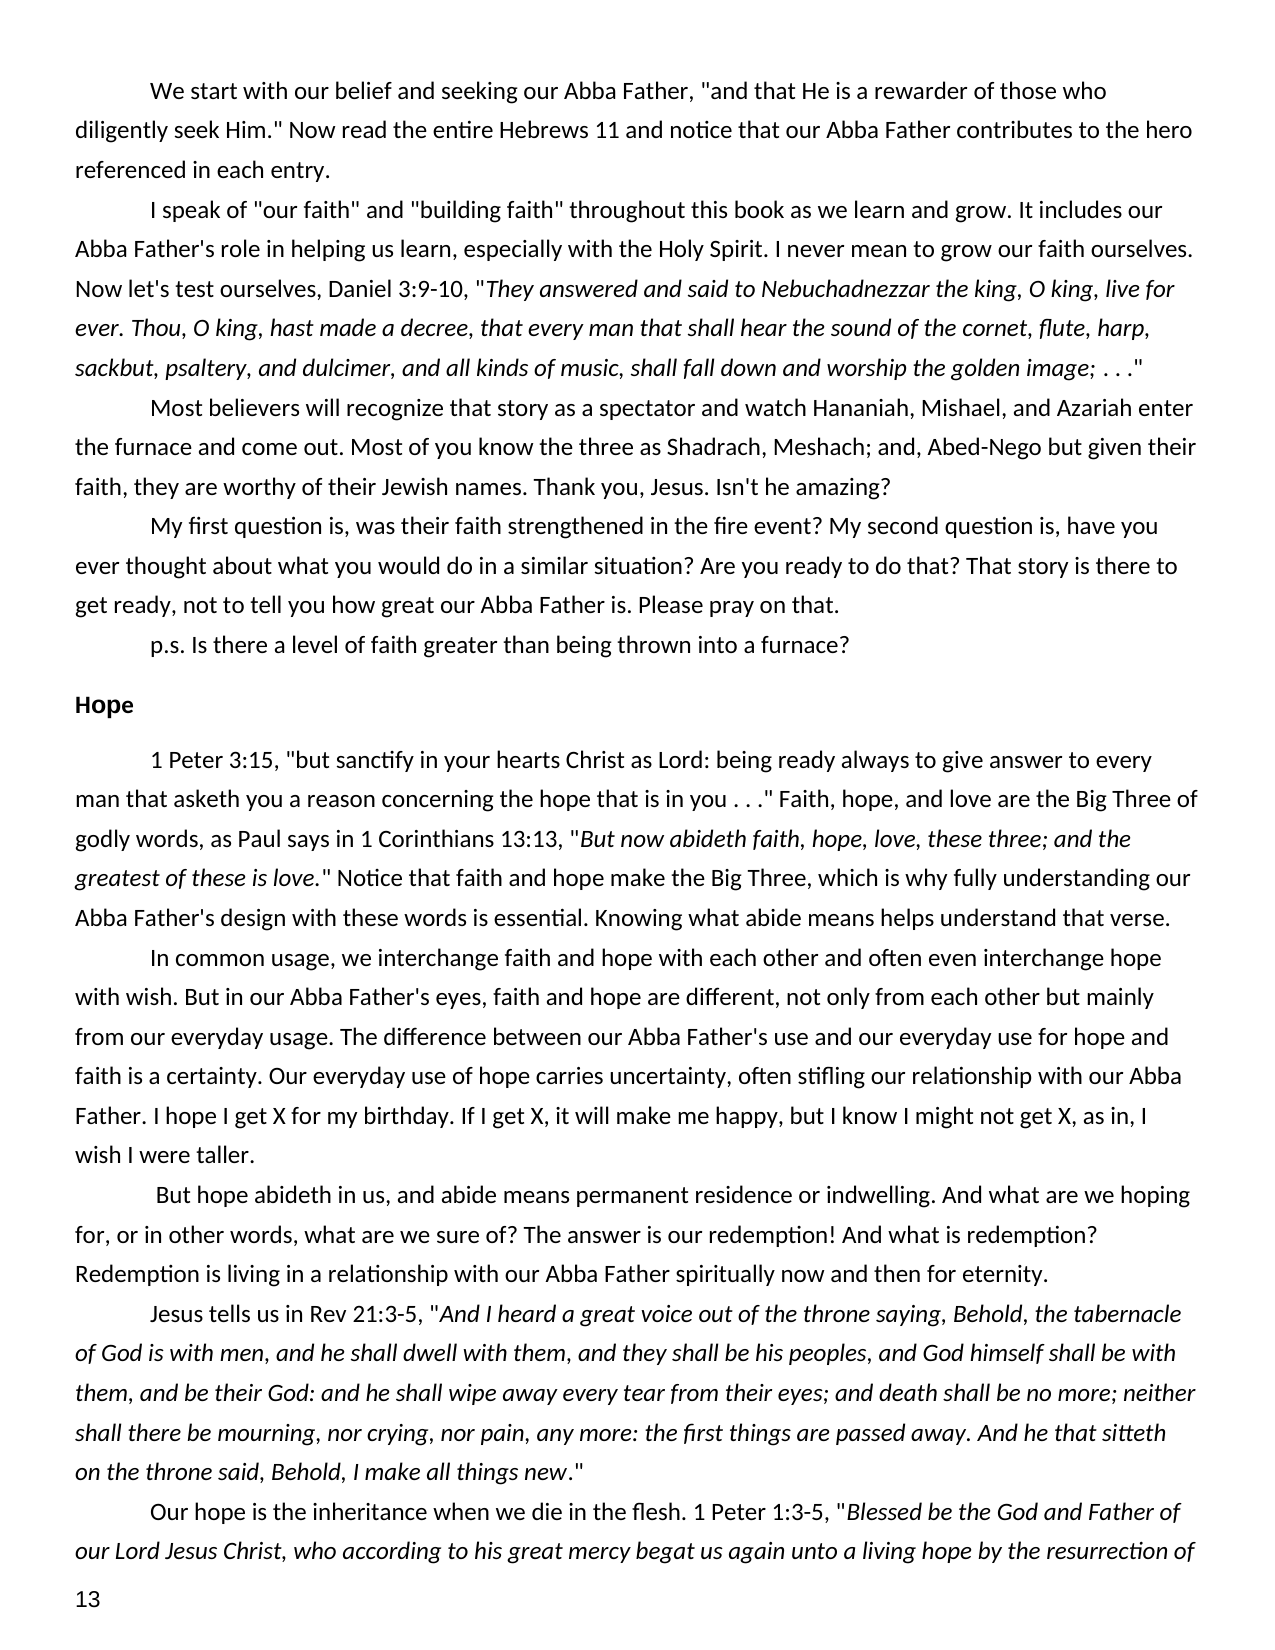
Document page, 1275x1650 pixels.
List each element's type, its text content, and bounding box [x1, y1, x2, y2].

text 1 Peter 3:15, "but sanctify in your hearts Christ as Lord: being ready always to give answer to every man that asketh you a reason concerning the hope that is in you . . ." Faith, hope, and love are the Big Three of godly words, as Paul says in 1 Corinthians 13:13, "But now abideth faith, hope, love, these three; and the greatest of these is love." Notice that faith and hope make the Big Three, which is why fully understanding our Abba Father's design with these words is essential. Knowing what abide means helps understand that verse. [75, 744, 1200, 933]
subtitle Hope [75, 689, 1200, 720]
text Jesus tells us in Rev 21:3-5, "And I heard a great voice out of the throne saying, Behold, the tabernacle of God is with men, and he shall dwell with them, and they shall be his peoples, and God himself shall be with them, and be their God: and he shall wipe away every tear from their eyes; and death shall be no more; neither shall there be mourning, nor crying, nor pain, any more: the first things are passed away. And he that sitteth on the throne said, Behold, I make all things new." [75, 1298, 1200, 1487]
text In common usage, we interchange faith and hope with each other and often even interchange hope with wish. But in our Abba Father's eyes, faith and hope are different, not only from each other but mainly from our everyday usage. The difference between our Abba Father's use and our everyday use for hope and faith is a certainty. Our everyday use of hope carries uncertainty, often stifling our relationship with our Abba Father. I hope I get X for my birthday. If I get X, it will make me happy, but I know I might not get X, as in, I wish I were taller. [75, 942, 1200, 1170]
text We start with our belief and seeking our Abba Father, "and that He is a rewarder of those who diligently seek Him." Now read the entire Hebrews 11 and notice that our Abba Father contributes to the hero referenced in each entry. [75, 75, 1200, 185]
text I speak of "our faith" and "building faith" throughout this book as we learn and grow. It includes our Abba Father's role in helping us learn, especially with the Holy Spirit. I never mean to grow our faith ourselves. Now let's test ourselves, Daniel 3:9-10, "They answered and said to Nebuchadnezzar the king, O king, live for ever. Thou, O king, hast made a decree, that every man that shall hear the sound of the cornet, flute, harp, sackbut, psaltery, and dulcimer, and all kinds of music, shall fall down and worship the golden image; . . ." [75, 194, 1200, 383]
text p.s. Is there a level of faith greater than being thrown into a furnace? [75, 629, 1200, 660]
text But hope abideth in us, and abide means permanent residence or indwelling. And what are we hoping for, or in other words, what are we sure of? The answer is our redemption! And what is redemption? Redemption is living in a relationship with our Abba Father spiritually now and then for eternity. [75, 1179, 1200, 1289]
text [75, 1496, 1200, 1566]
text Most believers will recognize that story as a spectator and watch Hananiah, Mishael, and Azariah enter the furnace and come out. Most of you know the three as Shadrach, Meshach; and, Abed-Nego but given their faith, they are worthy of their Jewish names. Thank you, Jesus. Isn't he amazing? [75, 392, 1200, 501]
text My first question is, was their faith strengthened in the fire event? My second question is, have you ever thought about what you would do in a similar situation? Are you ready to do that? That story is there to get ready, not to tell you how great our Abba Father is. Please pray on that. [75, 510, 1200, 620]
